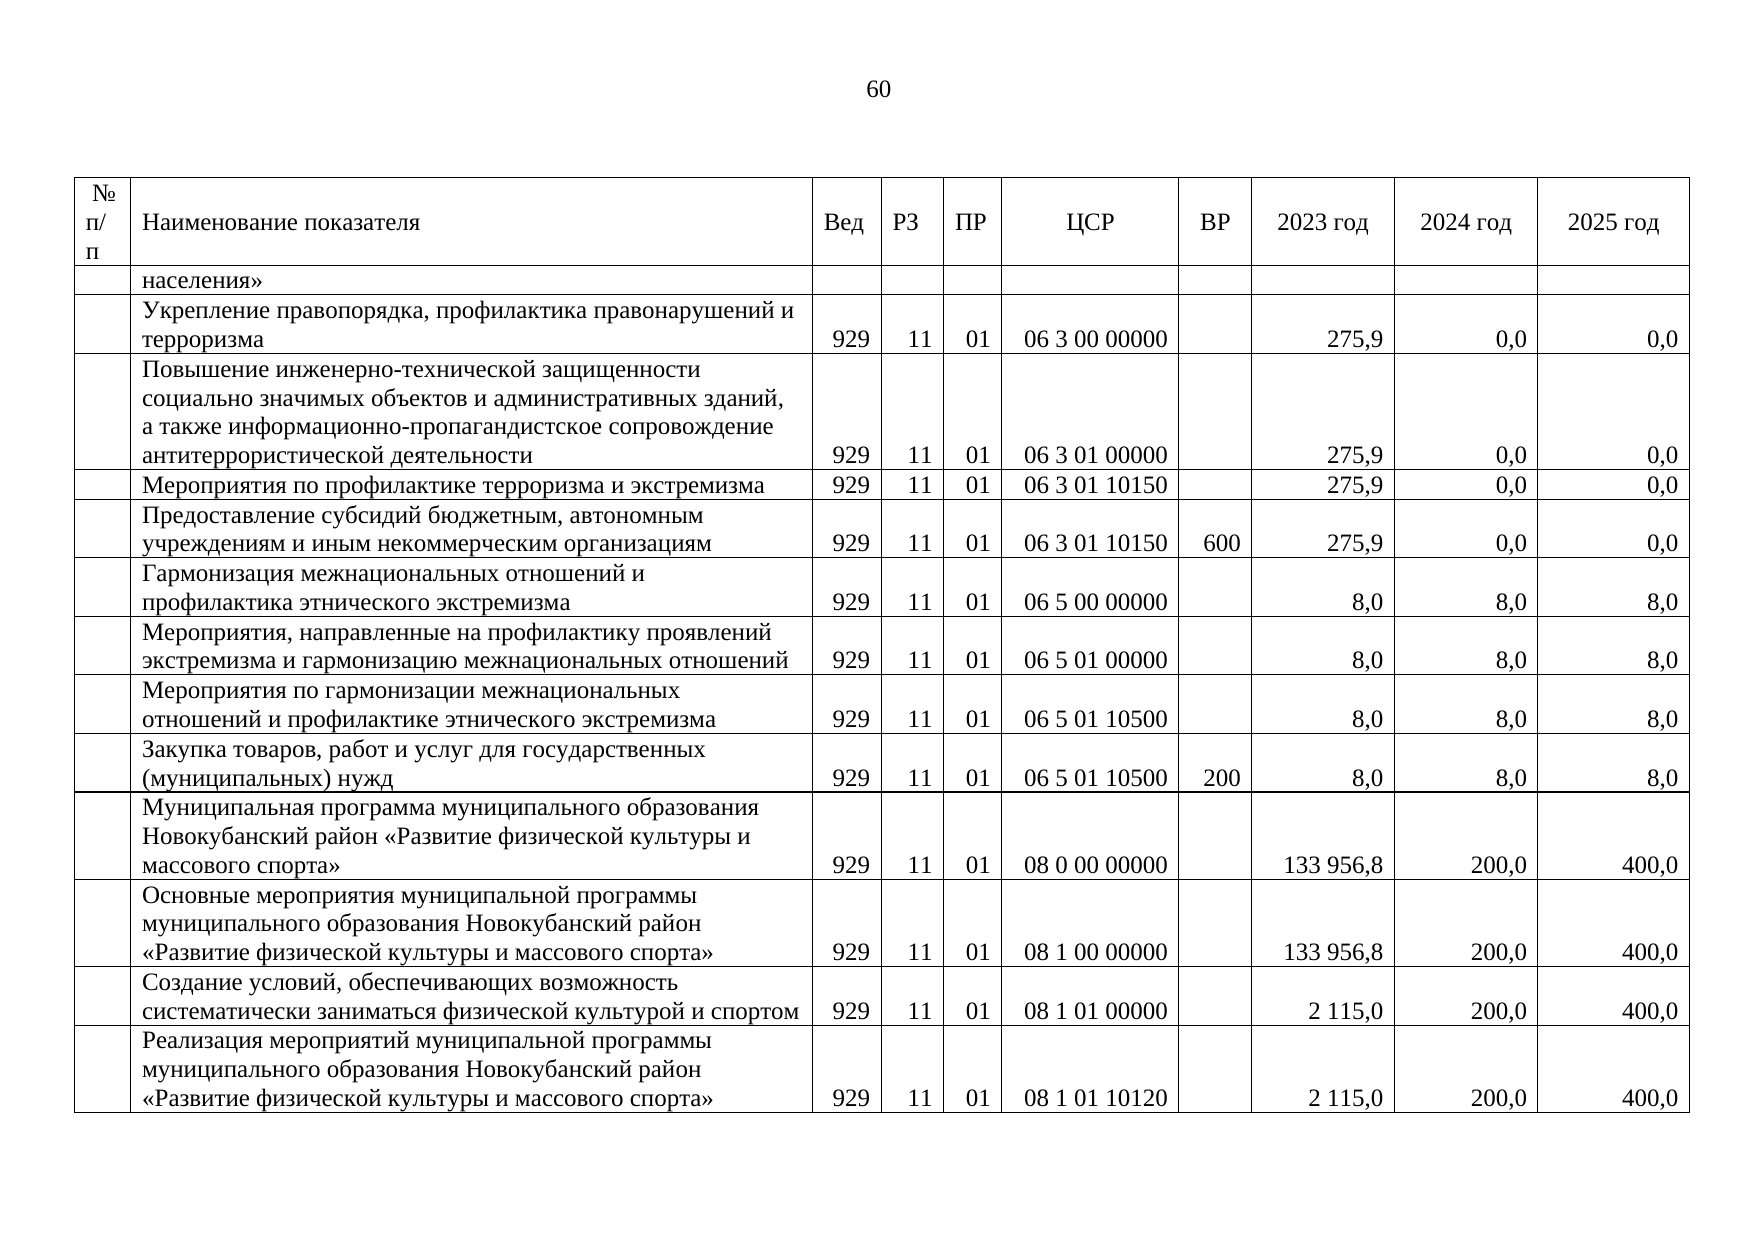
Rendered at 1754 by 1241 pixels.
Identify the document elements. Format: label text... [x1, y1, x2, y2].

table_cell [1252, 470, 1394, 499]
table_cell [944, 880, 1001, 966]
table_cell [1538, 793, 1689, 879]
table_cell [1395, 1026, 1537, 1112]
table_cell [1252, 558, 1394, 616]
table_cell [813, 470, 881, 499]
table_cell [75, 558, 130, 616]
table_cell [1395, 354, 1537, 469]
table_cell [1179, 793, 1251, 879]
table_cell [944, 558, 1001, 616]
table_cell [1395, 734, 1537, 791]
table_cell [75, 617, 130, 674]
table_header 2024 год [1395, 178, 1537, 264]
table_header Наименование показателя [131, 178, 812, 264]
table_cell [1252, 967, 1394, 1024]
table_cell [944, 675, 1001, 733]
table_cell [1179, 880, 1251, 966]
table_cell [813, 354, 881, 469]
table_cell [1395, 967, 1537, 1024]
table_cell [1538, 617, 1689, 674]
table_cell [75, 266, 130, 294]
table_header Вед [813, 178, 881, 264]
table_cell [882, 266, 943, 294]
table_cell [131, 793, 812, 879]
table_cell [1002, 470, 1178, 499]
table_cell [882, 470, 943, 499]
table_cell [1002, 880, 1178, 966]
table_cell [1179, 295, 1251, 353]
table_header ЦСР [1002, 178, 1178, 264]
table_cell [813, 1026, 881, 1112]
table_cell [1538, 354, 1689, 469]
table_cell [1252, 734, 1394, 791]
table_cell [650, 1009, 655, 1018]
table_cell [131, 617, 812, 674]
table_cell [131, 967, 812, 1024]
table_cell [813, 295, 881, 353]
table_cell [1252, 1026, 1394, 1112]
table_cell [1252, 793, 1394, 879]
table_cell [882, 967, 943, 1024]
table_header 2025 год [1538, 178, 1689, 264]
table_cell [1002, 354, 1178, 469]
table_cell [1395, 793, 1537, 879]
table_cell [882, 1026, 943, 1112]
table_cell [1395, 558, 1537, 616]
table_header РЗ [882, 178, 943, 264]
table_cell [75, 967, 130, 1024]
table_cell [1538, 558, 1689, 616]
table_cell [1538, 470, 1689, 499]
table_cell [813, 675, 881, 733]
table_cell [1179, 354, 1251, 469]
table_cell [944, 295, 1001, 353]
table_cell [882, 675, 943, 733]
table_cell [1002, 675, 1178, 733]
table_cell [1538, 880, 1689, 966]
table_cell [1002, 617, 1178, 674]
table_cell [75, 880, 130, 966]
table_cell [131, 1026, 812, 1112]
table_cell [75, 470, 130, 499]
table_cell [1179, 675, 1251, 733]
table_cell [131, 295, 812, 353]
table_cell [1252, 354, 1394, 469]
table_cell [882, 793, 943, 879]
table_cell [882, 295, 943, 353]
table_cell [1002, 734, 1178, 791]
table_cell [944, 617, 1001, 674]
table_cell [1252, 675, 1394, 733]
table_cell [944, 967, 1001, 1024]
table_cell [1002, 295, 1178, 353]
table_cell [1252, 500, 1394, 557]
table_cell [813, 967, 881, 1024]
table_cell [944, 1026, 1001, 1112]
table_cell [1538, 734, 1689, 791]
table_header ВР [1179, 178, 1251, 264]
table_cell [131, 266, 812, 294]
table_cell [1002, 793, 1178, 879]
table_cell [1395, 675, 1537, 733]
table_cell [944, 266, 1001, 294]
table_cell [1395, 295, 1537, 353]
table_header № п/п [75, 178, 130, 264]
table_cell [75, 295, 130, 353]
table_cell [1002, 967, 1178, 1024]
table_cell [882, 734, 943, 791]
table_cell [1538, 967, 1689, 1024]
table_header ПР [944, 178, 1001, 264]
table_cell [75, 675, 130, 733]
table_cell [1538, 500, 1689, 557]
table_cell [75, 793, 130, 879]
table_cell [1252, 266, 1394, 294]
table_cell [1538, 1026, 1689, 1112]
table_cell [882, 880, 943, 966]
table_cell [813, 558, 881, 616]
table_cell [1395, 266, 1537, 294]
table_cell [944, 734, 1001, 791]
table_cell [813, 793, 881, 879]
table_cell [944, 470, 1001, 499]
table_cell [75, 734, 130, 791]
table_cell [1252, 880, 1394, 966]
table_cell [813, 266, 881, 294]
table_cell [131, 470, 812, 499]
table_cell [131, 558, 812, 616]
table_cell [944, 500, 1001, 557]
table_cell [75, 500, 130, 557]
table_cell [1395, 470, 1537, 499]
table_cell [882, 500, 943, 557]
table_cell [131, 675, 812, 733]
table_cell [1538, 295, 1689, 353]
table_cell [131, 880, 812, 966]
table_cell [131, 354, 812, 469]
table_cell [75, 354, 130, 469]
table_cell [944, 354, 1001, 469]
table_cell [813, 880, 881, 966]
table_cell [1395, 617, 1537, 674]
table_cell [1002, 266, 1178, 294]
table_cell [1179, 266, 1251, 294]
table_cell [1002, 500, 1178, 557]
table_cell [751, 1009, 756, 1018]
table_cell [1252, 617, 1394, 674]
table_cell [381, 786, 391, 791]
table_header 2023 год [1252, 178, 1394, 264]
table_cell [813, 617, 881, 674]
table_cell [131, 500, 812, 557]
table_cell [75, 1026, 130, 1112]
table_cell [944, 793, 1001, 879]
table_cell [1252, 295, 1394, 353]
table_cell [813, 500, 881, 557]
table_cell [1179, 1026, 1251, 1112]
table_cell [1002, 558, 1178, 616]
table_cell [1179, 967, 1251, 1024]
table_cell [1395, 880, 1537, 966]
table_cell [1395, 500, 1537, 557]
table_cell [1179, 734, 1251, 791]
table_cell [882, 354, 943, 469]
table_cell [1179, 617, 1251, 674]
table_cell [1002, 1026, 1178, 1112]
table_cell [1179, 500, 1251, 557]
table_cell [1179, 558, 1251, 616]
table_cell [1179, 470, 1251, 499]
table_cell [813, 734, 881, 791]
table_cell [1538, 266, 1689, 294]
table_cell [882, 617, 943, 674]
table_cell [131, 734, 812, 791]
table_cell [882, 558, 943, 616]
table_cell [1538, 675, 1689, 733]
